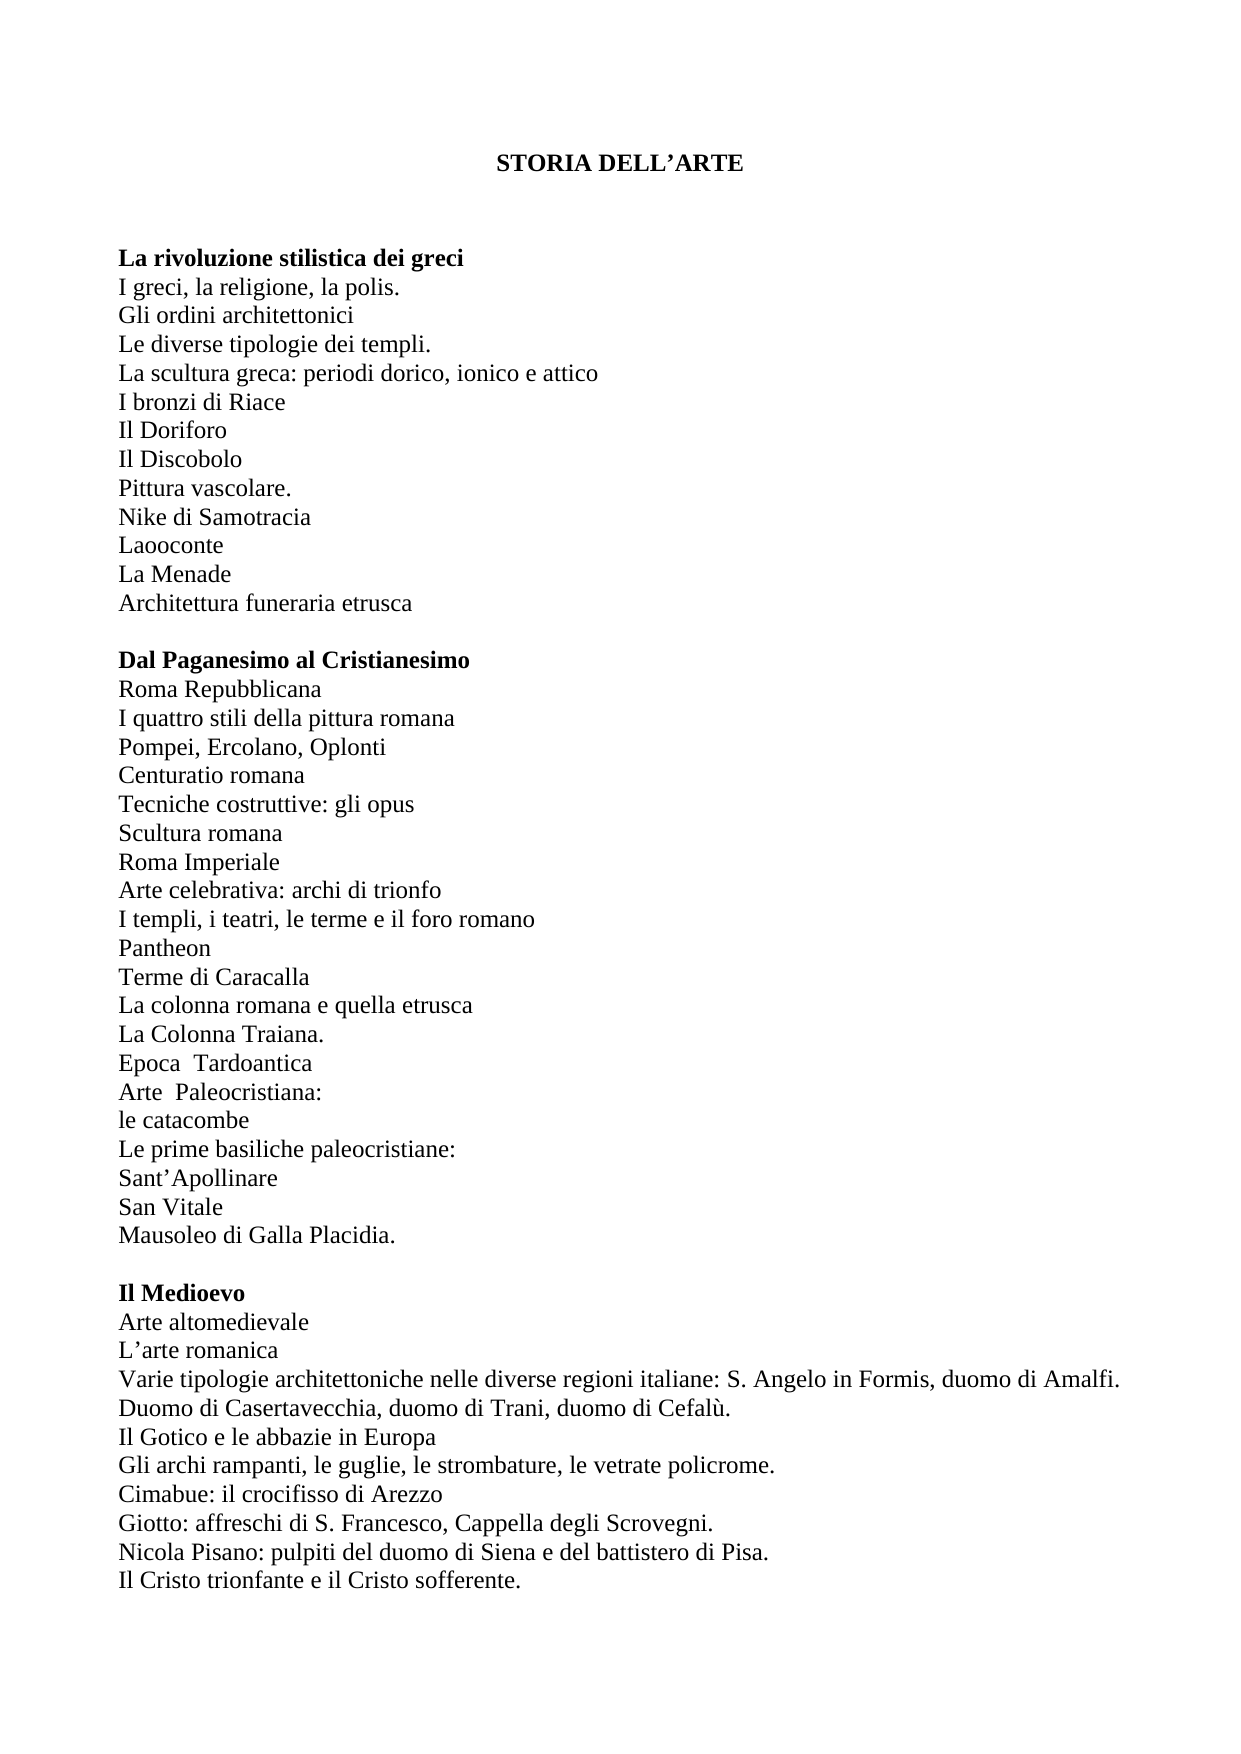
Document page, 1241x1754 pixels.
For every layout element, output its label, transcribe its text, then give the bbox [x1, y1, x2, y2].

text La Colonna Traiana. [118, 1019, 1122, 1048]
text Mausoleo di Galla Placidia. [118, 1221, 1122, 1249]
text Il Cristo trionfante e il Cristo sofferente. [118, 1566, 1122, 1594]
text La colonna romana e quella etrusca [118, 991, 1122, 1019]
text Arte celebrativa: archi di trionfo [118, 876, 1122, 904]
text Le prime basiliche paleocristiane: [118, 1134, 1122, 1163]
text Il Medioevo [118, 1278, 1122, 1307]
text Giotto: affreschi di S. Francesco, Cappella degli Scrovegni. [118, 1508, 1122, 1537]
text Il Discobolo [118, 444, 1122, 473]
text Pittura vascolare. [118, 473, 1122, 502]
text I greci, la religione, la polis. [118, 272, 1122, 301]
text Roma Imperiale [118, 847, 1122, 876]
text Dal Paganesimo al Cristianesimo [118, 646, 1122, 674]
text Arte Paleocristiana: [118, 1077, 1122, 1106]
text Sant’Apollinare [118, 1163, 1122, 1192]
text Scultura romana [118, 818, 1122, 847]
text Le diverse tipologie dei templi. [118, 329, 1122, 358]
text Gli ordini architettonici [118, 301, 1122, 329]
text Nike di Samotracia [118, 502, 1122, 531]
text Centuratio romana [118, 761, 1122, 789]
text La scultura greca: periodi dorico, ionico e attico [118, 358, 1122, 387]
text San Vitale [118, 1192, 1122, 1221]
text le catacombe [118, 1106, 1122, 1134]
text Gli archi rampanti, le guglie, le strombature, le vetrate policrome. [118, 1451, 1122, 1479]
text Il Doriforo [118, 416, 1122, 444]
text Pantheon [118, 933, 1122, 962]
text I templi, i teatri, le terme e il foro romano [118, 904, 1122, 933]
text Architettura funeraria etrusca [118, 588, 1122, 617]
text Il Gotico e le abbazie in Europa [118, 1422, 1122, 1451]
text La rivoluzione stilistica dei greci [118, 243, 1122, 272]
text Roma Repubblicana [118, 674, 1122, 703]
text Tecniche costruttive: gli opus [118, 789, 1122, 818]
text Arte altomedievale [118, 1307, 1122, 1336]
text Cimabue: il crocifisso di Arezzo [118, 1479, 1122, 1508]
text Pompei, Ercolano, Oplonti [118, 732, 1122, 761]
text Laooconte [118, 531, 1122, 559]
text La Menade [118, 559, 1122, 588]
text Varie tipologie architettoniche nelle diverse regioni italiane: S. Angelo in Formis, duomo di Amalfi. Duomo di Casertavecchia, duomo di Trani, duomo di Cefalù. [118, 1364, 1122, 1422]
text I quattro stili della pittura romana [118, 703, 1122, 732]
text STORIA DELL’ARTE [118, 148, 1122, 176]
text L’arte romanica [118, 1336, 1122, 1364]
text Epoca Tardoantica [118, 1048, 1122, 1077]
text Nicola Pisano: pulpiti del duomo di Siena e del battistero di Pisa. [118, 1537, 1122, 1566]
text I bronzi di Riace [118, 387, 1122, 416]
text Terme di Caracalla [118, 962, 1122, 991]
